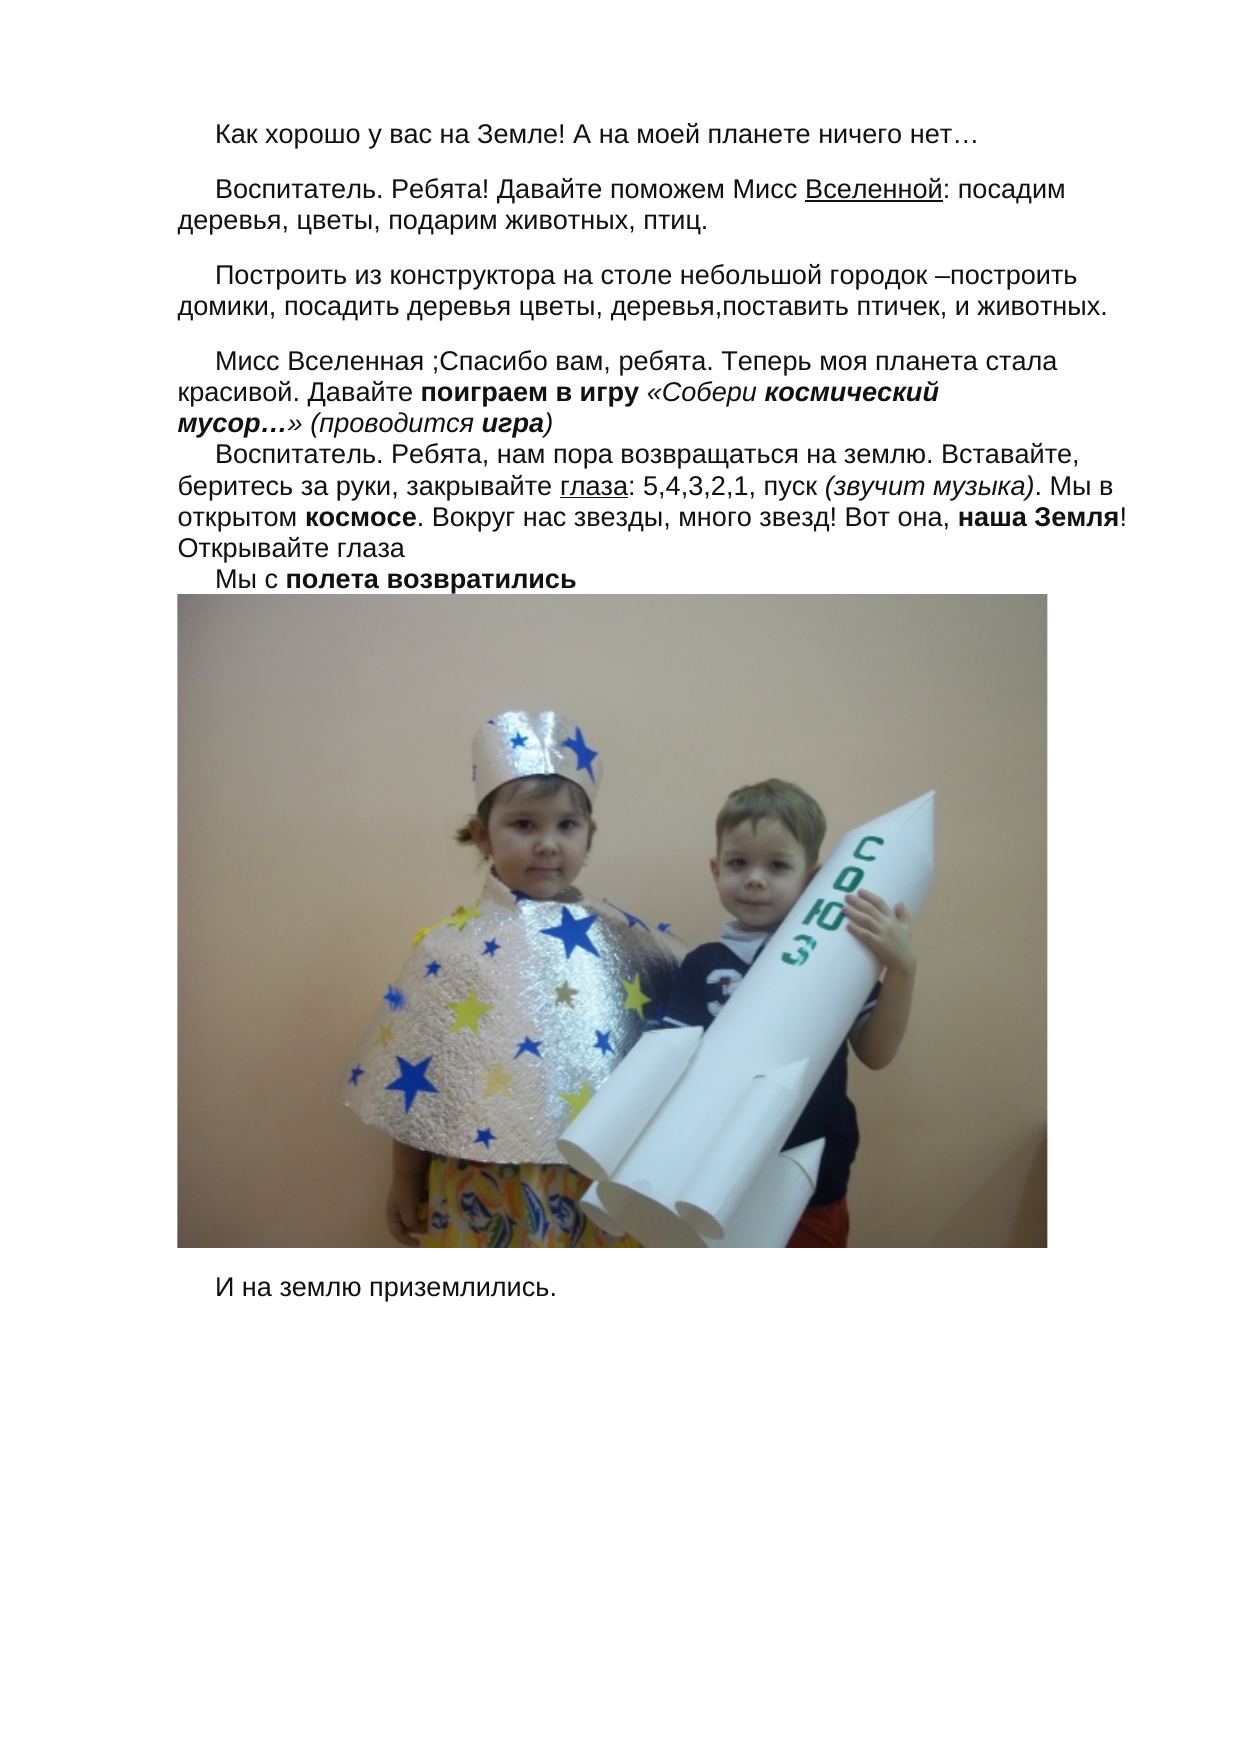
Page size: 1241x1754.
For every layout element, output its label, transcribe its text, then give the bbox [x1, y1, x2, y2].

text Воспитатель. Ребята! Давайте поможем Мисс Вселенной: посадим деревья, цветы, подарим животных, птиц. [177, 173, 1152, 235]
text Как хорошо у вас на Земле! А на моей планете ничего нет… [177, 118, 1152, 149]
text Мисс Вселенная ;Спасибо вам, ребята. Теперь моя планета стала красивой. Давайте поиграем в игру «Собери космический мусор…» (проводится игра) [177, 345, 1152, 438]
text И на землю приземлились. [177, 1271, 1152, 1302]
text Построить из конструктора на столе небольшой городок –построить домики, посадить деревья цветы, деревья,поставить птичек, и животных. [177, 259, 1152, 321]
picture [177, 594, 1048, 1248]
text Воспитатель. Ребята, нам пора возвращаться на землю. Вставайте, беритесь за руки, закрывайте глаза: 5,4,3,2,1, пуск (звучит музыка). Мы в открытом космосе. Вокруг нас звезды, много звезд! Вот она, наша Земля! Открывайте глаза [177, 438, 1152, 563]
text Мы с полета возвратились [177, 563, 1152, 595]
